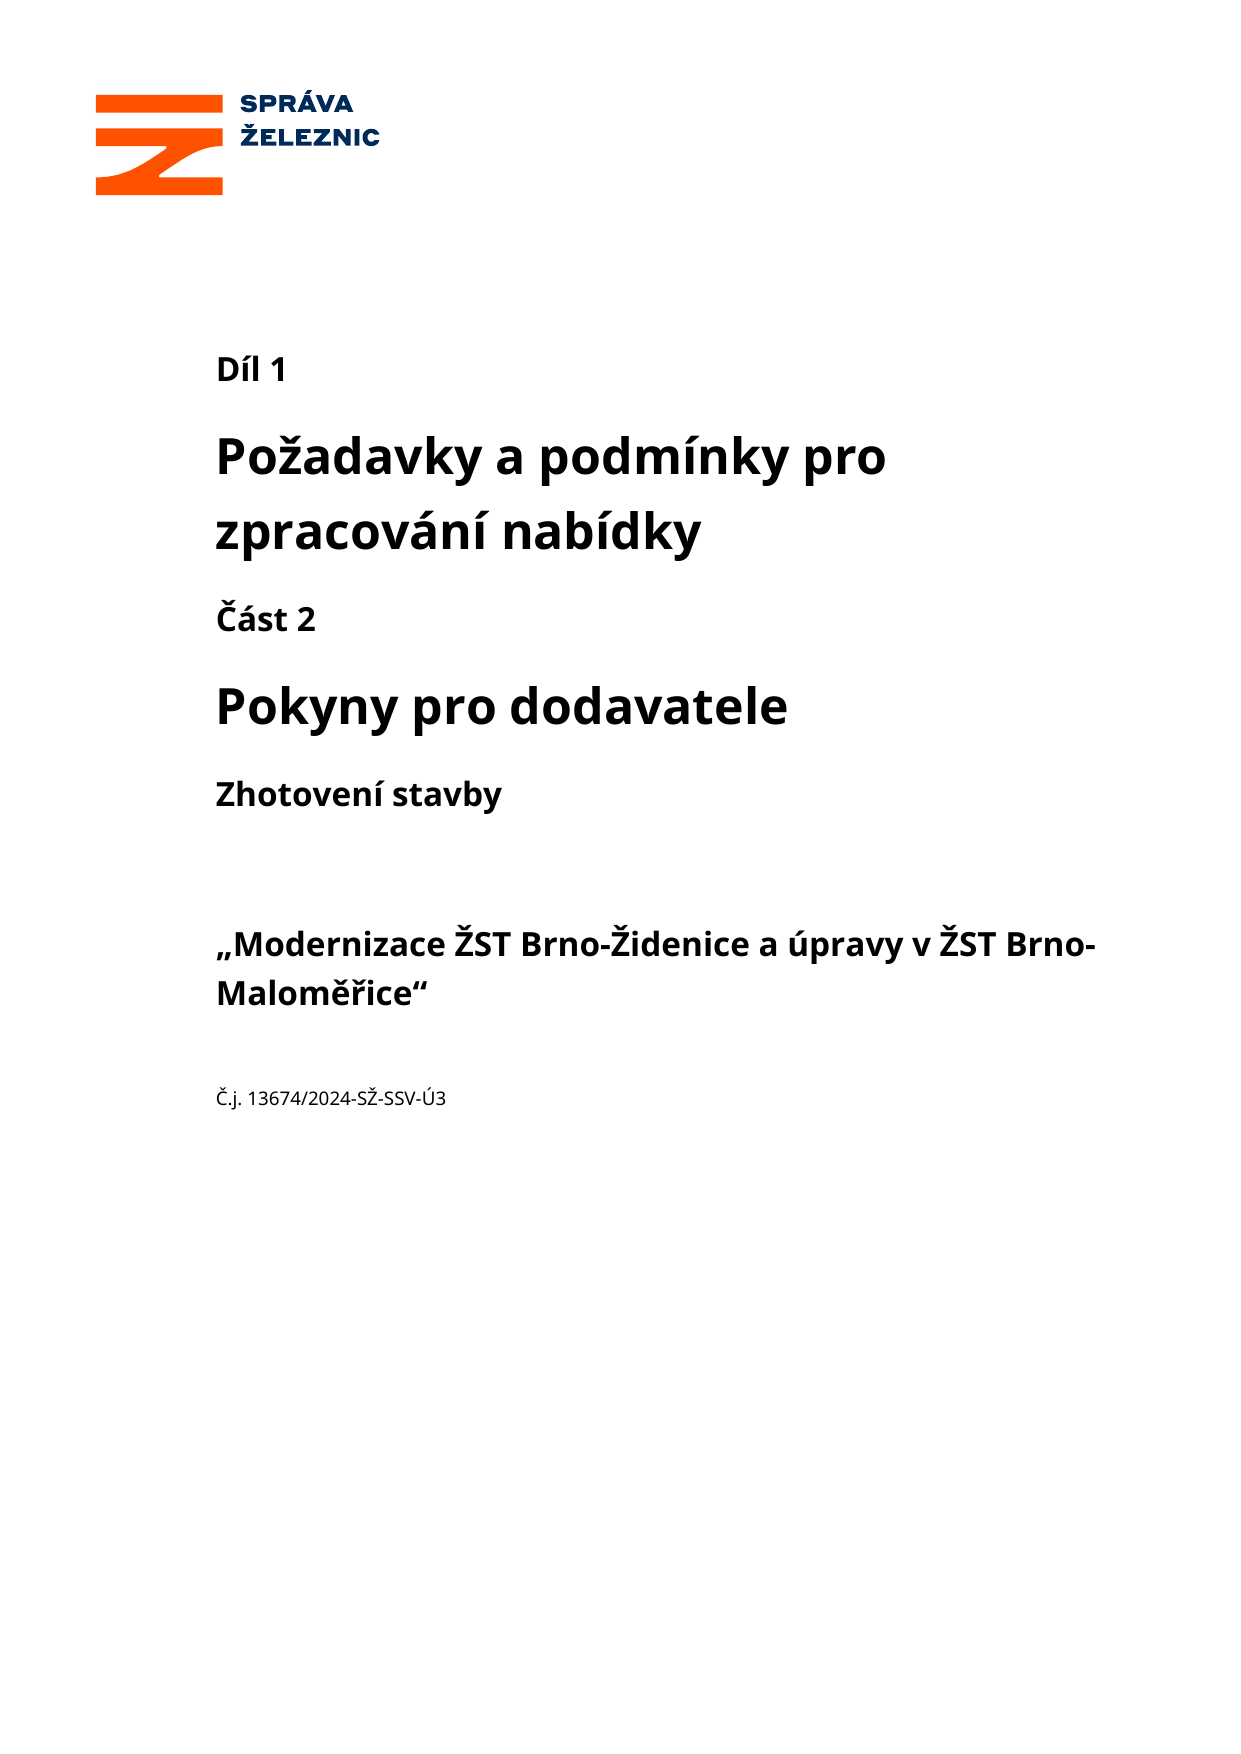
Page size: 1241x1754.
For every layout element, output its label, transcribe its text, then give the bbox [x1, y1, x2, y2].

text Díl 1 [216, 346, 1122, 391]
text Část 2 [216, 596, 1122, 641]
text Zhotovení stavby [216, 771, 1122, 816]
text Požadavky a podmínky pro zpracování nabídky [216, 421, 1122, 564]
list Č.j. 13674/2024-SŽ-SSV-Ú3 [216, 1086, 1122, 1111]
text Pokyny pro dodavatele [216, 671, 1122, 739]
text „Modernizace ŽST Brno-Židenice a úpravy v ŽST Brno-Maloměřice“ [216, 920, 1122, 1016]
